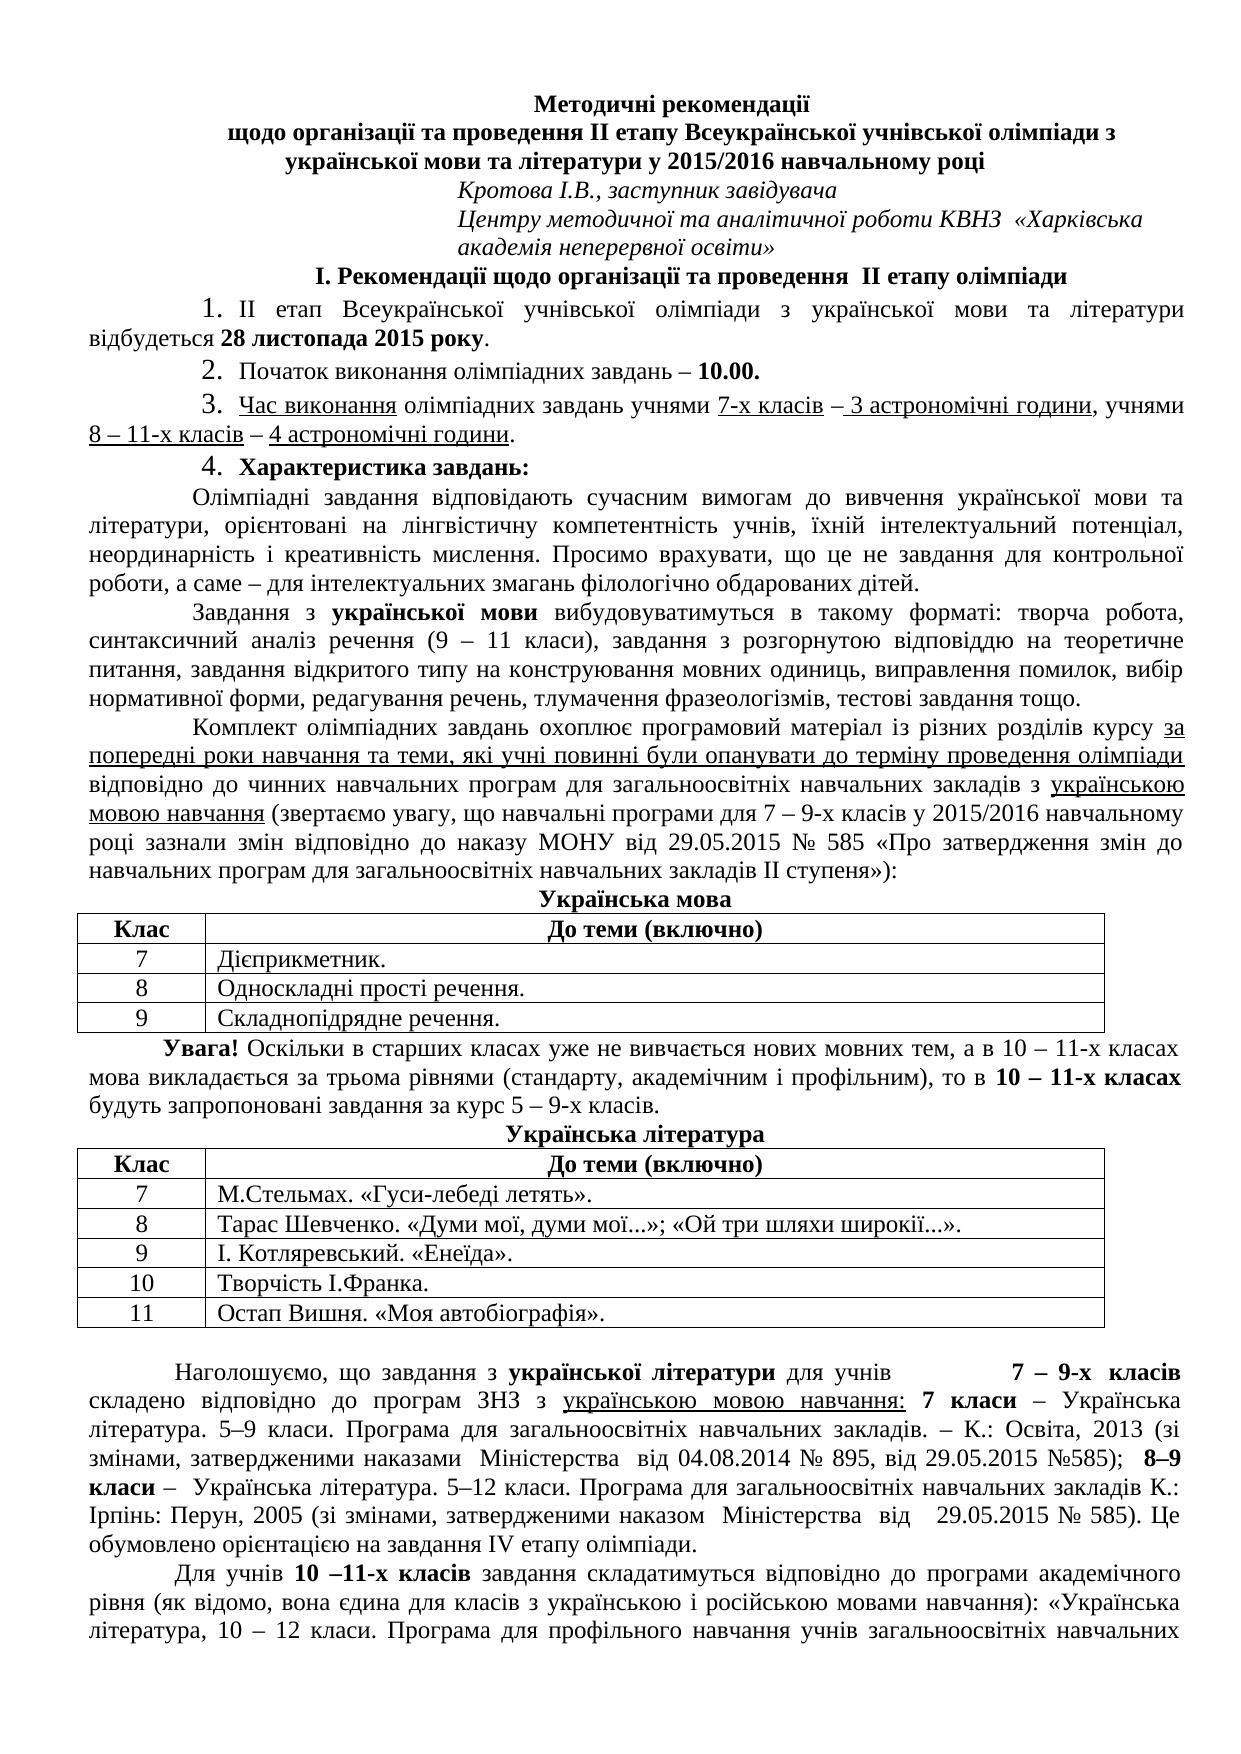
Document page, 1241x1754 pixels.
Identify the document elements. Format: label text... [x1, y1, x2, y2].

table_cell 10 [78, 1268, 205, 1297]
table_cell 9 [78, 1239, 205, 1267]
text Наголошуємо, що завдання з української літератури для учнів 7 – 9-х класів складено відповідно до програм ЗНЗ з українською мовою навчання: 7 класи – Українська література. 5–9 класи. Програма для загальноосвітніх навчальних закладів. – К.: Освіта, 2013 (зі змінами, затвердженими наказами Міністерства від 04.08.2014 № 895, від 29.05.2015 №585); 8–9 класи – Українська література. 5–12 класи. Програма для загальноосвітніх навчальних закладів К.: Ірпінь: Перун, 2005 (зі змінами, затвердженими наказом Міністерства від 29.05.2015 № 585). Це обумовлено орієнтацією на завдання ІV етапу олімпіади. [89, 1357, 1181, 1558]
table_cell 8 [78, 974, 205, 1002]
table_header Клас [78, 1149, 205, 1178]
table_cell Тарас Шевченко. «Думи мої, думи мої...»; «Ой три шляхи широкії...». [206, 1209, 1104, 1237]
table_cell 7 [78, 944, 205, 972]
text Комплект олімпіадних завдань охоплює програмовий матеріал із різних розділів курсу за попередні роки навчання та теми, які учні повинні були опанувати до терміну проведення олімпіади відповідно до чинних навчальних програм для загальноосвітніх навчальних закладів з українською мовою навчання (звертаємо увагу, що навчальні програми для 7 – 9-х класів у 2015/2016 навчальному році зазнали змін відповідно до наказу МОНУ від 29.05.2015 № 585 «Про затвердження змін до навчальних програм для загальноосвітніх навчальних закладів ІІ ступеня»): [89, 767, 1185, 884]
list Початок виконання олімпіадних завдань – 10.00. [89, 352, 1185, 386]
text Центру методичної та аналітичної роботи КВНЗ «Харківська академія неперервної освіти» [457, 204, 1181, 261]
table_header До теми (включно) [206, 1149, 1104, 1178]
table_header До теми (включно) [206, 914, 1104, 943]
table_cell Складнопідрядне речення. [206, 1003, 1104, 1032]
text Українська література [89, 1119, 1181, 1148]
text Методичні рекомендації [89, 89, 1181, 117]
list Завдання з української мови вибудовуватимуться в такому форматі: творча робота, синтаксичний аналіз речення (9 – 11 класи), завдання з розгорнутою відповіддю на теоретичне питання, завдання відкритого типу на конструювання мовних одиниць, виправлення помилок, вибір нормативної форми, редагування речень, тлумачення фразеологізмів, тестові завдання тощо. [89, 597, 1185, 712]
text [89, 1558, 1181, 1644]
table_cell Остап Вишня. «Моя автобіографія». [206, 1298, 1104, 1327]
text І. Рекомендації щодо організації та проведення ІІ етапу олімпіади [89, 261, 1181, 290]
table_cell Дієприкметник. [206, 944, 1104, 972]
table_cell М.Стельмах. «Гуси-лебеді летять». [206, 1179, 1104, 1208]
table_cell 11 [78, 1298, 205, 1327]
table_cell Творчість І.Франка. [206, 1268, 1104, 1297]
list Характеристика завдань: [201, 448, 1185, 482]
list Олімпіадні завдання відповідають сучасним вимогам до вивчення української мови та літератури, орієнтовані на лінгвістичну компетентність учнів, їхній інтелектуальний потенціал, неординарність і креативність мислення. Просимо врахувати, що це не завдання для контрольної роботи, а саме – для інтелектуальних змагань філологічно обдарованих дітей. [89, 482, 1185, 597]
text Увага! Оскільки в старших класах уже не вивчається нових мовних тем, а в 10 – 11-х класах мова викладається за трьома рівнями (стандарту, академічним і профільним), то в 10 – 11-х класах будуть запропоновані завдання за курс 5 – 9-х класів. [89, 1033, 1181, 1119]
table_header Клас [78, 914, 205, 943]
list ІІ етап Всеукраїнської учнівської олімпіади з української мови та літератури відбудеться 28 листопада 2015 року. [89, 290, 1185, 352]
text Кротова І.В., заступник завідувача [457, 175, 1181, 204]
table_cell 9 [78, 1003, 205, 1032]
table_cell Односкладні прості речення. [206, 974, 1104, 1002]
table_cell 8 [78, 1209, 205, 1237]
text Комплект олімпіадних завдань охоплює програмовий матеріал із різних розділів курсу за попередні роки навчання та теми, які учні повинні були опанувати до терміну проведення олімпіади відповідно до чинних навчальних програм для загальноосвітніх навчальних закладів з українською мовою навчання (звертаємо увагу, що навчальні програми для 7 – 9-х класів у 2015/2016 навчальному році зазнали змін відповідно до наказу МОНУ від 29.05.2015 № 585 «Про затвердження змін до навчальних програм для загальноосвітніх навчальних закладів ІІ ступеня»): [89, 712, 1185, 765]
table_cell І. Котляревський. «Енеїда». [206, 1239, 1104, 1267]
table_cell 7 [78, 1179, 205, 1208]
text щодо організації та проведення ІІ етапу Всеукраїнської учнівської олімпіади з української мови та літератури у 2015/2016 навчальному році [89, 117, 1181, 175]
text Українська мова [89, 884, 1181, 913]
list Час виконання олімпіадних завдань учнями 7-х класів – 3 астрономічні години, учнями 8 – 11-х класів – 4 астрономічні години. [89, 386, 1185, 448]
